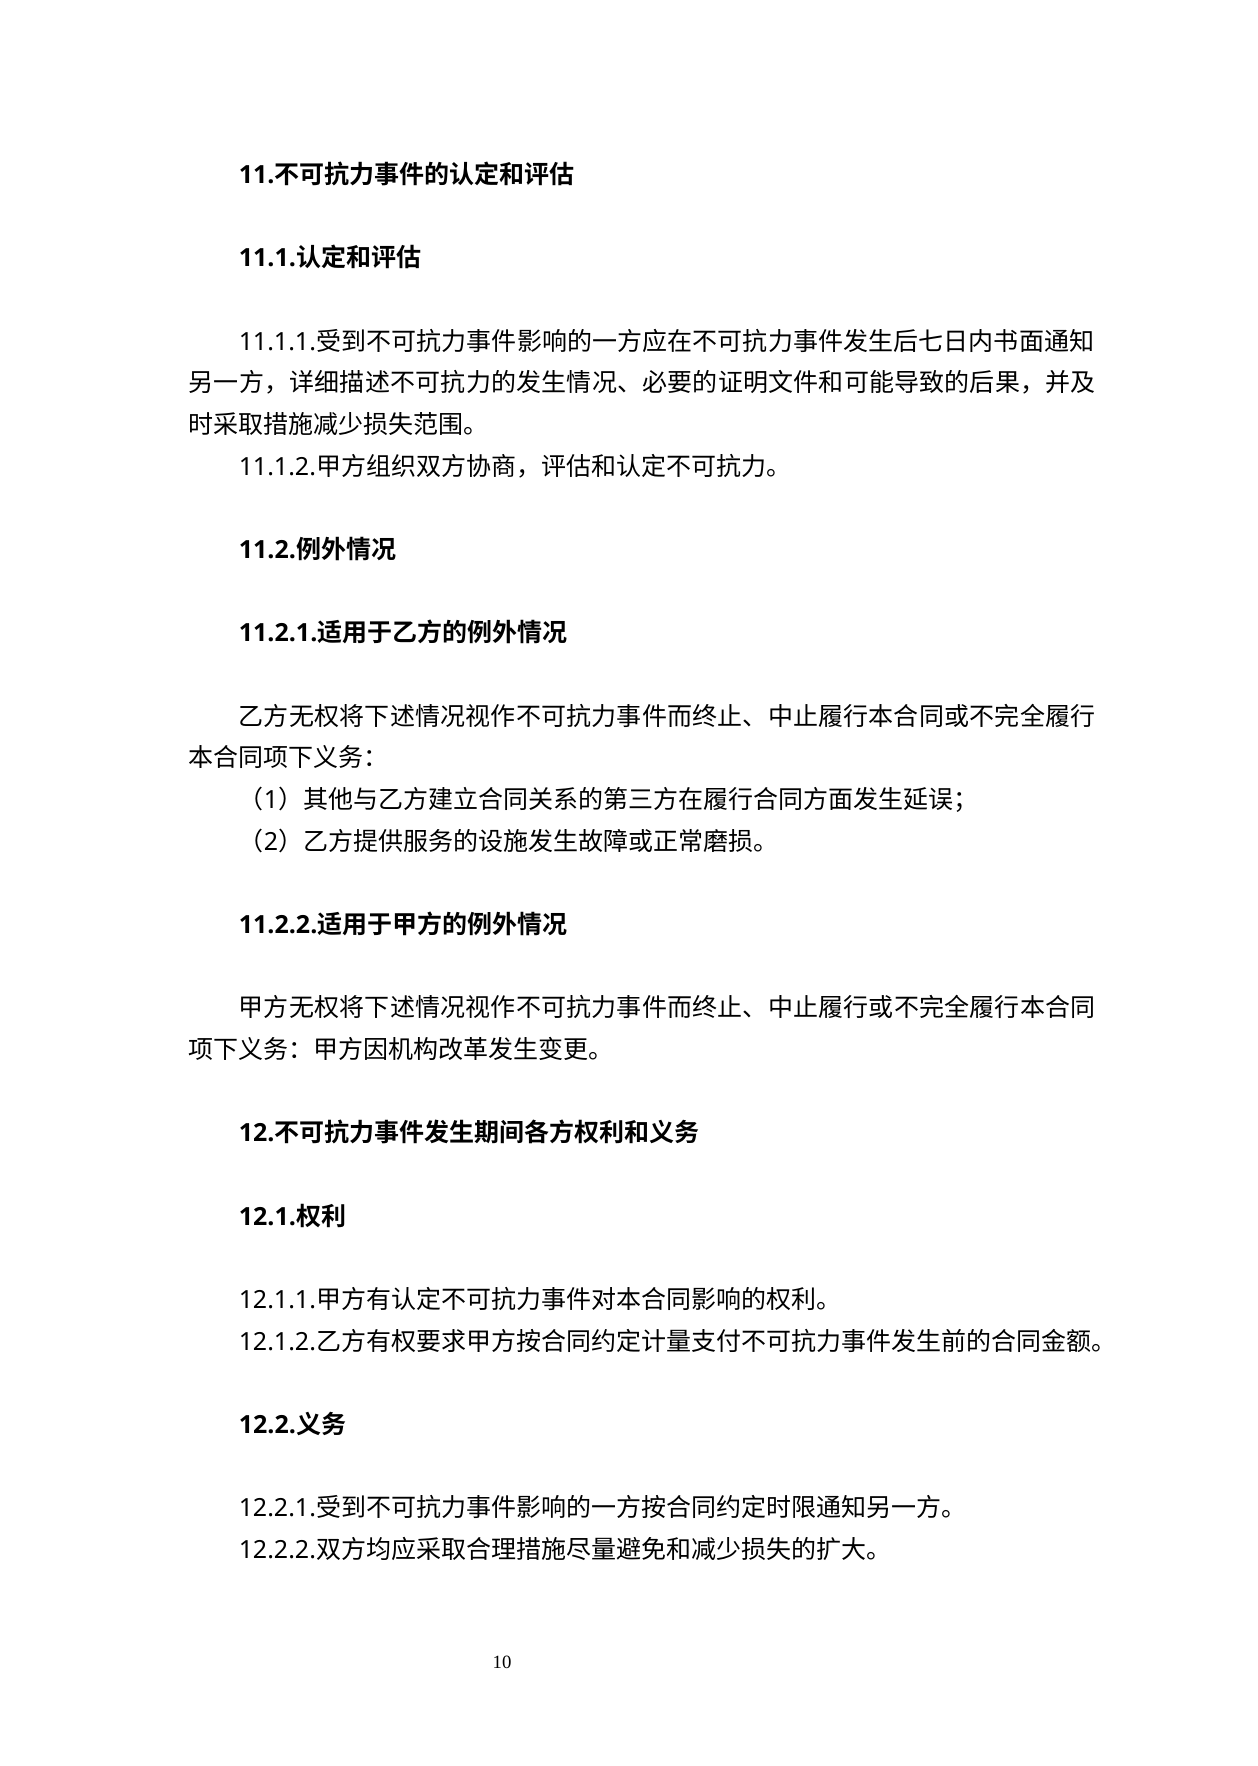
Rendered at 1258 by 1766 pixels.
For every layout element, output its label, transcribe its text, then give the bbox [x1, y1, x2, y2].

text 11.2.1.适用于乙方的例外情况 [188, 608, 1096, 650]
text 11.2.2.适用于甲方的例外情况 [188, 900, 1096, 942]
text 11.2.例外情况 [188, 525, 1096, 567]
text 11.1.认定和评估 [188, 233, 1096, 275]
text 12.2.2.双方均应采取合理措施尽量避免和减少损失的扩大。 [188, 1525, 1096, 1567]
text 甲方无权将下述情况视作不可抗力事件而终止、中止履行或不完全履行本合同项下义务：甲方因机构改革发生变更。 [188, 983, 1096, 1067]
text （1）其他与乙方建立合同关系的第三方在履行合同方面发生延误； [188, 775, 1096, 817]
text 11.1.1.受到不可抗力事件影响的一方应在不可抗力事件发生后七日内书面通知另一方，详细描述不可抗力的发生情况、必要的证明文件和可能导致的后果，并及时采取措施减少损失范围。 [188, 317, 1096, 442]
text 12.1.2.乙方有权要求甲方按合同约定计量支付不可抗力事件发生前的合同金额。 [188, 1317, 1096, 1358]
text 12.1.权利 [188, 1192, 1096, 1233]
text 11.1.2.甲方组织双方协商，评估和认定不可抗力。 [188, 442, 1096, 483]
text 12.1.1.甲方有认定不可抗力事件对本合同影响的权利。 [188, 1275, 1096, 1317]
text 12.不可抗力事件发生期间各方权利和义务 [188, 1108, 1096, 1150]
text （2）乙方提供服务的设施发生故障或正常磨损。 [188, 817, 1096, 858]
text 乙方无权将下述情况视作不可抗力事件而终止、中止履行本合同或不完全履行本合同项下义务： [188, 692, 1096, 775]
text 12.2.1.受到不可抗力事件影响的一方按合同约定时限通知另一方。 [188, 1483, 1096, 1525]
text 11.不可抗力事件的认定和评估 [188, 150, 1096, 192]
text 12.2.义务 [188, 1400, 1096, 1442]
